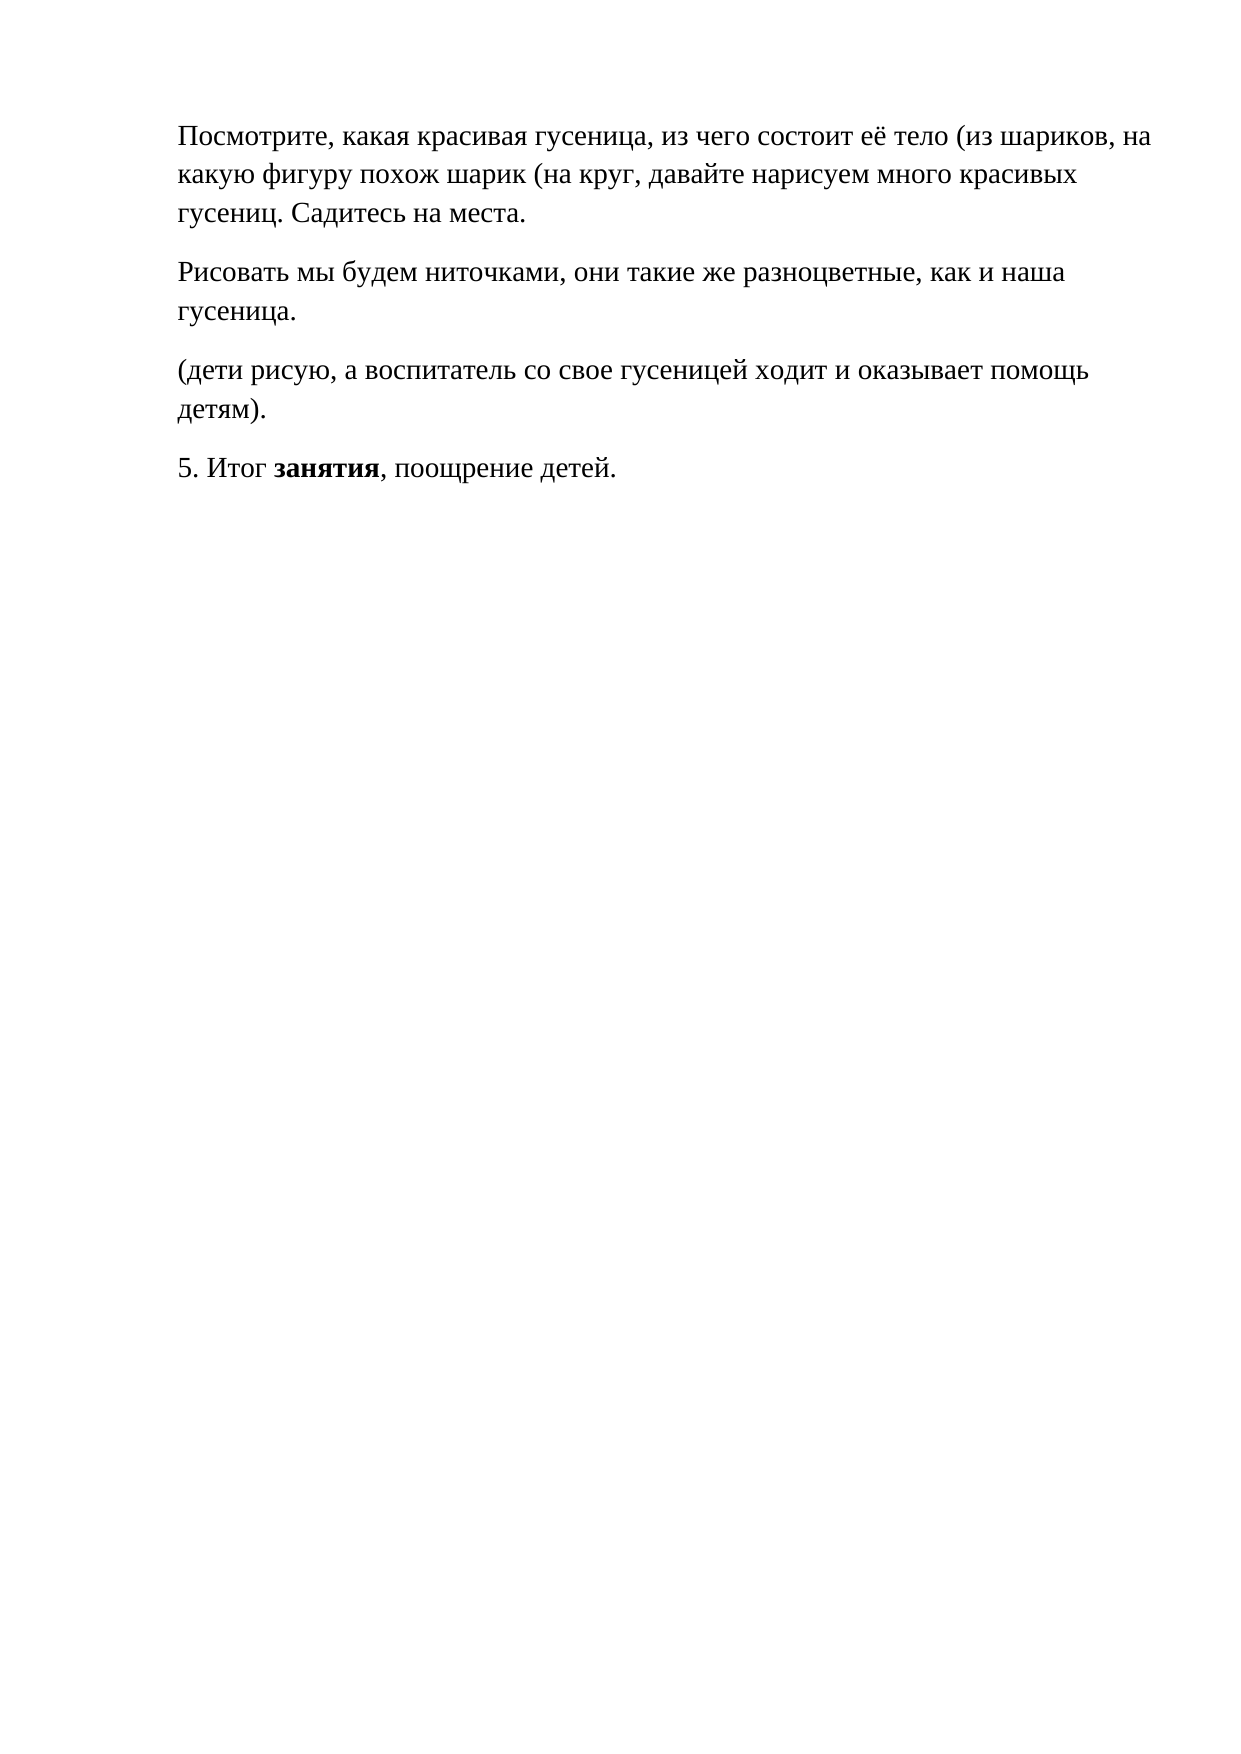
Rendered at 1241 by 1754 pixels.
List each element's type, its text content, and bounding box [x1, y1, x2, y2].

text 5. Итог занятия, поощрение детей. [177, 450, 1152, 484]
text Рисовать мы будем ниточками, они такие же разноцветные, как и наша гусеница. [177, 254, 1152, 327]
text Посмотрите, какая красивая гусеница, из чего состоит её тело (из шариков, на какую фигуру похож шарик (на круг, давайте нарисуем много красивых гусениц. Садитесь на места. [177, 118, 1152, 229]
text (дети рисую, а воспитатель со свое гусеницей ходит и оказывает помощь детям). [177, 352, 1152, 424]
